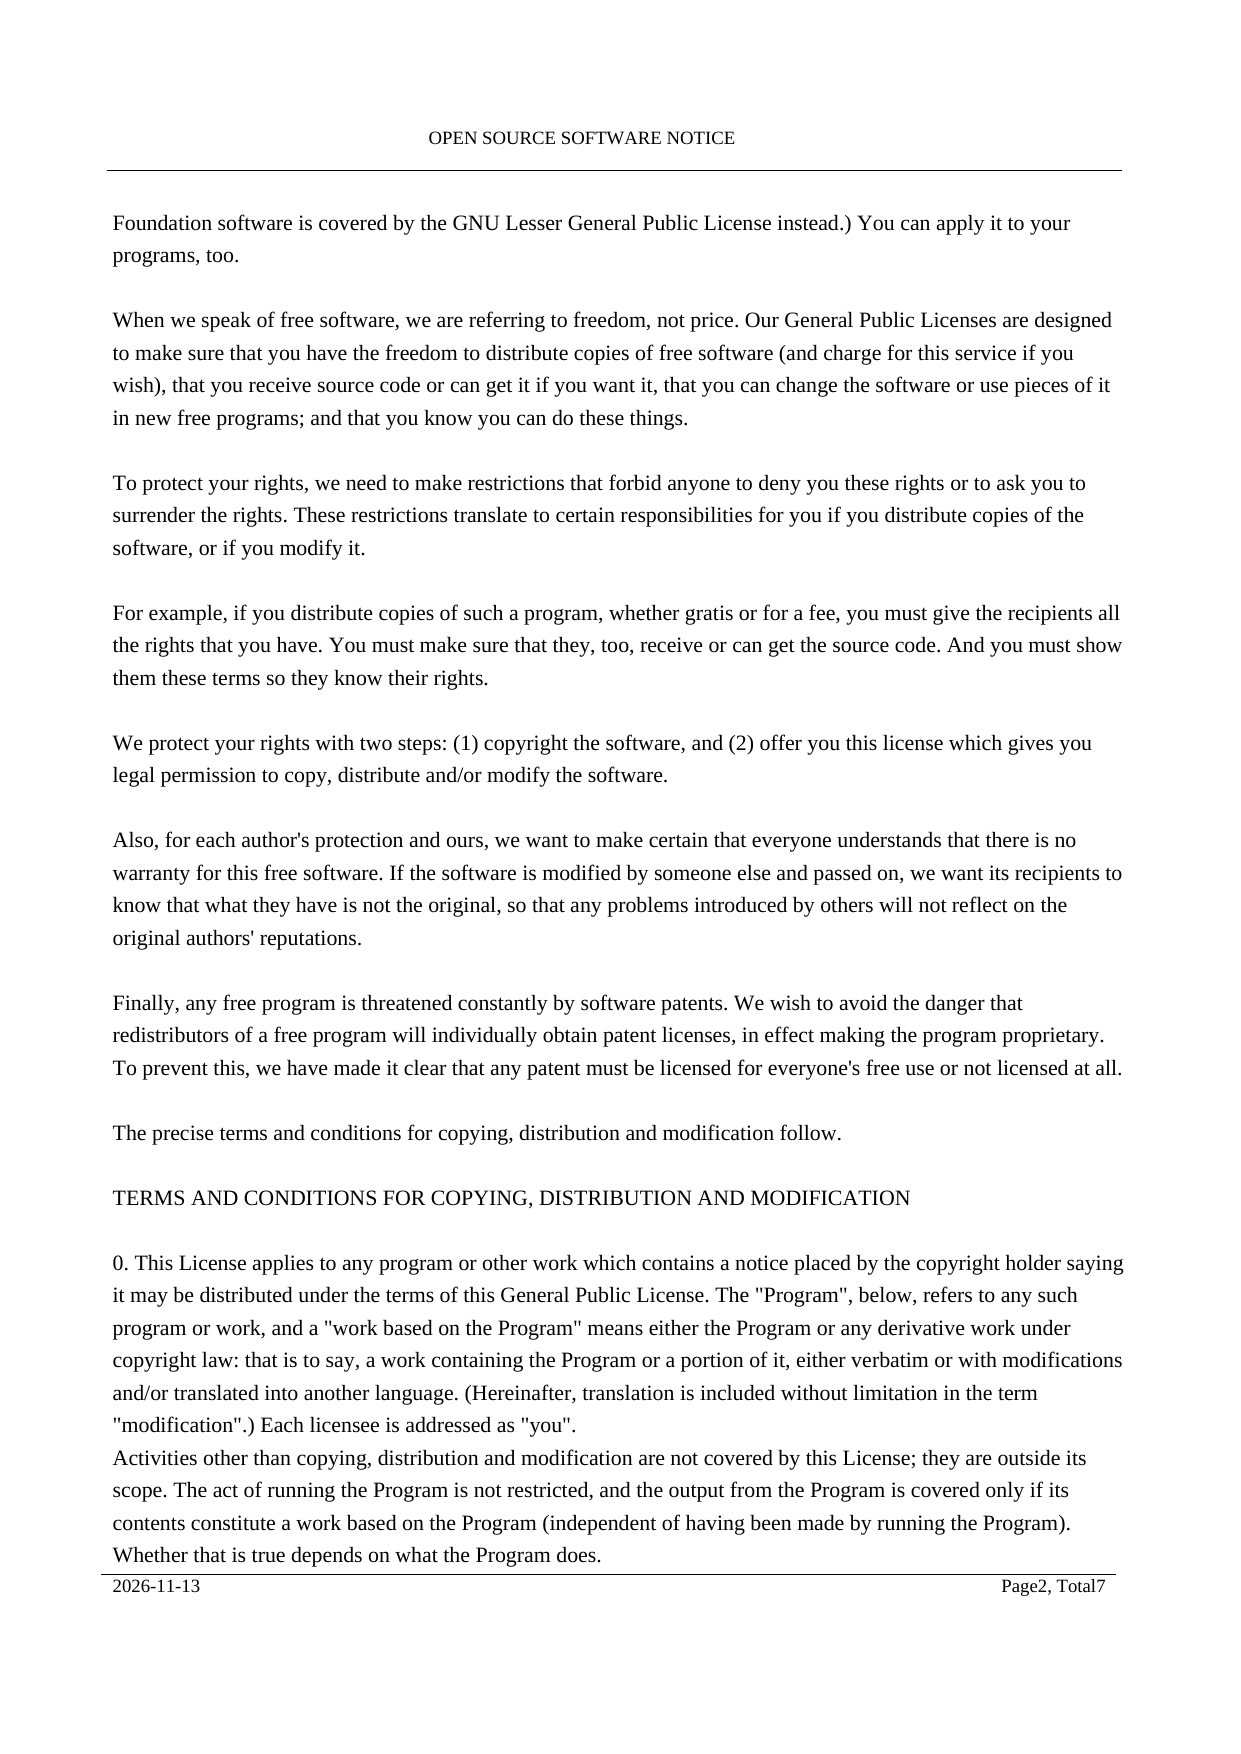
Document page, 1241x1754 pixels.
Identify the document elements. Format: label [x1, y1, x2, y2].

text [112, 206, 1128, 1571]
